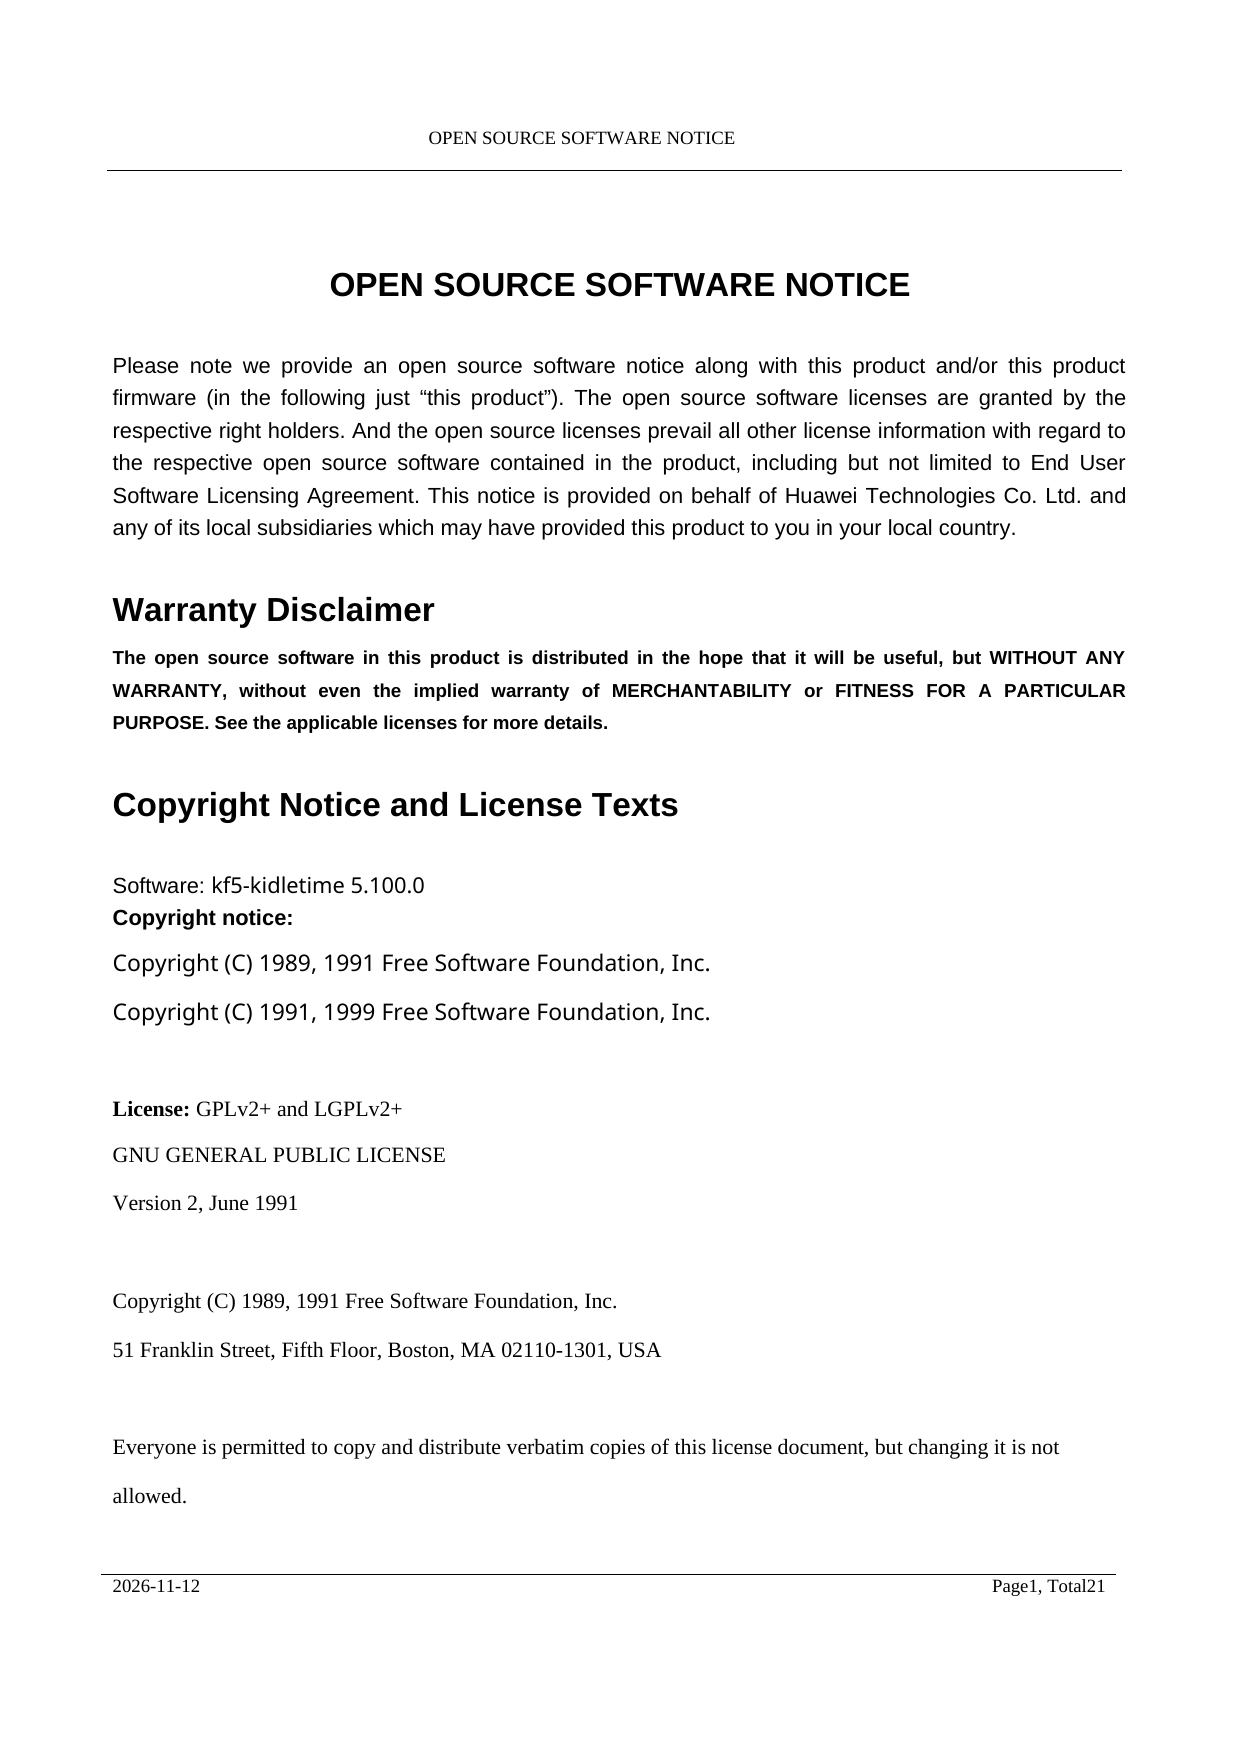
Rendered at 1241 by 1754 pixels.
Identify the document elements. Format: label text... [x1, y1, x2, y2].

text The open source software in this product is distributed in the hope that it will be useful, but WITHOUT ANY WARRANTY, without even the implied warranty of MERCHANTABILITY or FITNESS FOR A PARTICULAR PURPOSE. See the applicable licenses for more details. [112, 641, 1128, 739]
text Warranty Disclaimer [112, 576, 1128, 641]
text Copyright notice: [112, 901, 1128, 934]
text License: GPLv2+ and LGPLv2+ [112, 1093, 1128, 1125]
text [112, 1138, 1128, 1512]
text Software: kf5-kidletime 5.100.0 [112, 869, 1128, 901]
text OPEN SOURCE SOFTWARE NOTICE [112, 251, 1128, 316]
text Copyright Notice and License Texts [112, 771, 1128, 836]
text Copyright (C) 1989, 1991 Free Software Foundation, Inc. Copyright (C) 1991, 1999 Free Software Foundation, Inc. [112, 947, 1128, 1077]
text Please note we provide an open source software notice along with this product and/or this product firmware (in the following just “this product”). The open source software licenses are granted by the respective right holders. And the open source licenses prevail all other license information with regard to the respective open source software contained in the product, including but not limited to End User Software Licensing Agreement. This notice is provided on behalf of Huawei Technologies Co. Ltd. and any of its local subsidiaries which may have provided this product to you in your local country. [112, 349, 1128, 544]
